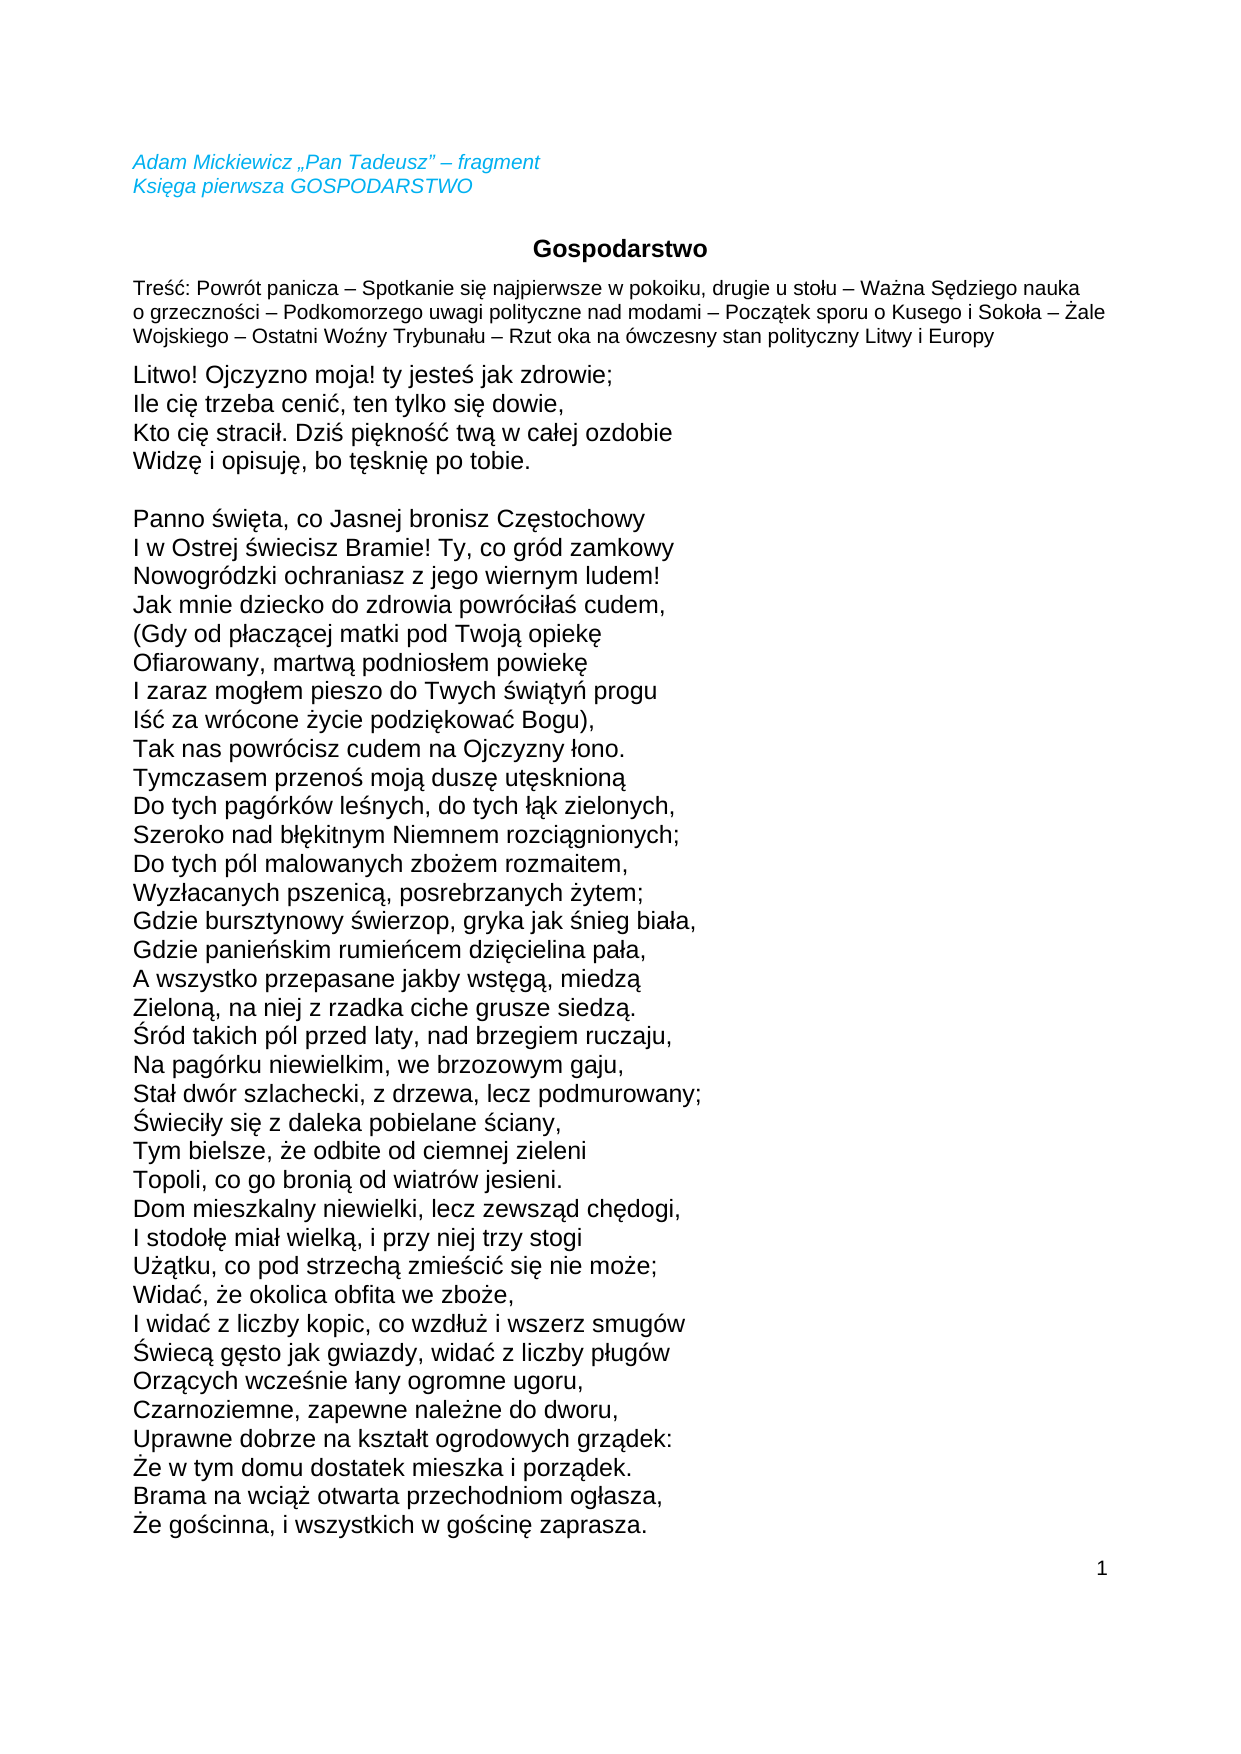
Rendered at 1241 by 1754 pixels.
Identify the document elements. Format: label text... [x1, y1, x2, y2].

text Tymczasem przenoś moją duszę utęsknioną [133, 763, 1108, 791]
text Dom mieszkalny niewielki, lecz zewsząd chędogi, [133, 1194, 1108, 1223]
text Treść: Powrót panicza – Spotkanie się najpierwsze w pokoiku, drugie u stołu – Ważna Sędziego nauka o grzeczności – Podkomorzego uwagi polityczne nad modami – Początek sporu o Kusego i Sokoła – Żale Wojskiego – Ostatni Woźny Trybunału – Rzut oka na ówczesny stan polityczny Litwy i Europy [133, 276, 1108, 348]
text I w Ostrej świecisz Bramie! Ty, co gród zamkowy [133, 533, 1108, 561]
text Tym bielsze, że odbite od ciemnej zieleni [133, 1136, 1108, 1165]
text Użątku, co pod strzechą zmieścić się nie może; [133, 1251, 1108, 1280]
text Śród takich pól przed laty, nad brzegiem ruczaju, [133, 1021, 1108, 1050]
text Zieloną, na niej z rzadka ciche grusze siedzą. [133, 993, 1108, 1021]
text Gdzie bursztynowy świerzop, gryka jak śnieg biała, [133, 906, 1108, 935]
text Że gościnna, i wszystkich w gościnę zaprasza. [133, 1510, 1108, 1539]
text I stodołę miał wielką, i przy niej trzy stogi [133, 1223, 1108, 1251]
text Uprawne dobrze na kształt ogrodowych grządek: [133, 1424, 1108, 1453]
text Gospodarstwo [133, 234, 1108, 263]
text Panno święta, co Jasnej bronisz Częstochowy [133, 504, 1108, 533]
text Ile cię trzeba cenić, ten tylko się dowie, [133, 389, 1108, 418]
text (Gdy od płaczącej matki pod Twoją opiekę [133, 619, 1108, 648]
text Widać, że okolica obfita we zboże, [133, 1280, 1108, 1309]
text Gdzie panieńskim rumieńcem dzięcielina pała, [133, 935, 1108, 964]
text Tak nas powrócisz cudem na Ojczyzny łono. [133, 734, 1108, 763]
text Litwo! Ojczyzno moja! ty jesteś jak zdrowie; [133, 360, 1108, 389]
text I widać z liczby kopic, co wzdłuż i wszerz smugów [133, 1309, 1108, 1338]
text Nowogródzki ochraniasz z jego wiernym ludem! [133, 561, 1108, 590]
text A wszystko przepasane jakby wstęgą, miedzą [133, 964, 1108, 993]
text Ofiarowany, martwą podniosłem powiekę [133, 648, 1108, 676]
text Do tych pagórków leśnych, do tych łąk zielonych, [133, 791, 1108, 820]
text Widzę i opisuję, bo tęsknię po tobie. [133, 446, 1108, 475]
text I zaraz mogłem pieszo do Twych świątyń progu [133, 676, 1108, 705]
text Że w tym domu dostatek mieszka i porządek. [133, 1453, 1108, 1481]
text Topoli, co go bronią od wiatrów jesieni. [133, 1165, 1108, 1194]
text Kto cię stracił. Dziś piękność twą w całej ozdobie [133, 418, 1108, 446]
text Na pagórku niewielkim, we brzozowym gaju, [133, 1050, 1108, 1079]
text Orzących wcześnie łany ogromne ugoru, [133, 1366, 1108, 1395]
text Brama na wciąż otwarta przechodniom ogłasza, [133, 1481, 1108, 1510]
text Jak mnie dziecko do zdrowia powróciłaś cudem, [133, 590, 1108, 619]
text Wyzłacanych pszenicą, posrebrzanych żytem; [133, 878, 1108, 906]
text Czarnoziemne, zapewne należne do dworu, [133, 1395, 1108, 1424]
text Stał dwór szlachecki, z drzewa, lecz podmurowany; [133, 1079, 1108, 1108]
text Świecą gęsto jak gwiazdy, widać z liczby pługów [133, 1338, 1108, 1366]
text Do tych pól malowanych zbożem rozmaitem, [133, 849, 1108, 878]
text Szeroko nad błękitnym Niemnem rozciągnionych; [133, 820, 1108, 849]
text Iść za wrócone życie podziękować Bogu), [133, 705, 1108, 734]
text Świeciły się z daleka pobielane ściany, [133, 1108, 1108, 1136]
